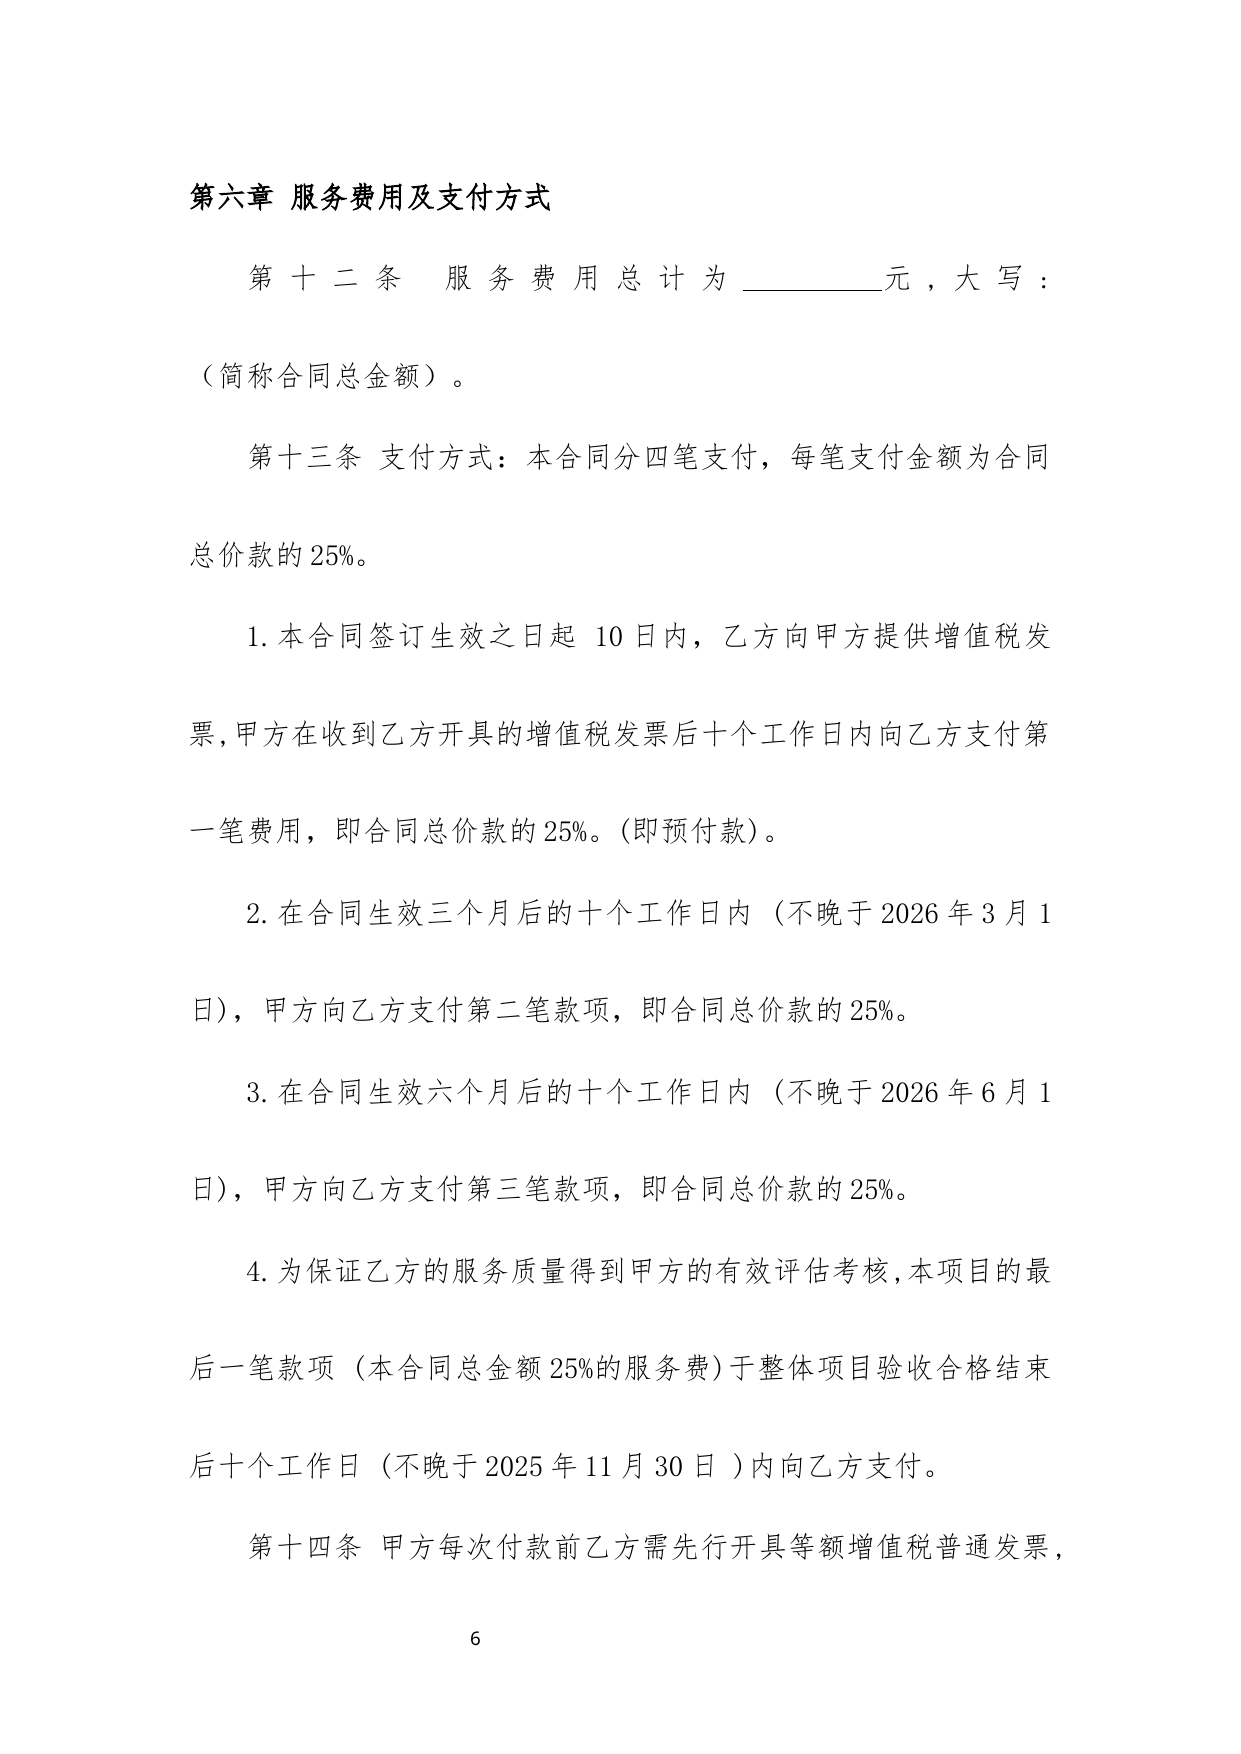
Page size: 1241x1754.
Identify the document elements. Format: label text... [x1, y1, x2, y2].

text 第六章 服务费用及支付方式 [187, 162, 1053, 227]
text 第十二条 服务费用总计为 元,大写: （简称合同总金额）。 [187, 243, 1053, 406]
text 2.在合同生效三个月后的十个工作日内 (不晚于2026年3月1日)，甲方向乙方支付第二笔款项，即合同总价款的25%。 [187, 878, 1053, 1041]
text 第十三条 支付方式：本合同分四笔支付，每笔支付金额为合同总价款的25%。 [187, 423, 1053, 585]
text 3.在合同生效六个月后的十个工作日内 (不晚于2026年6月1日)，甲方向乙方支付第三笔款项，即合同总价款的25%。 [187, 1057, 1053, 1220]
text 4.为保证乙方的服务质量得到甲方的有效评估考核,本项目的最后一笔款项 (本合同总金额25%的服务费)于整体项目验收合格结束后十个工作日 (不晚于2025年11月30日 )内向乙方支付。 [187, 1236, 1053, 1496]
text 1.本合同签订生效之日起 10日内，乙方向甲方提供增值税发票,甲方在收到乙方开具的增值税发票后十个工作日内向乙方支付第一笔费用，即合同总价款的25%。(即预付款)。 [187, 602, 1053, 862]
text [187, 1513, 1053, 1578]
